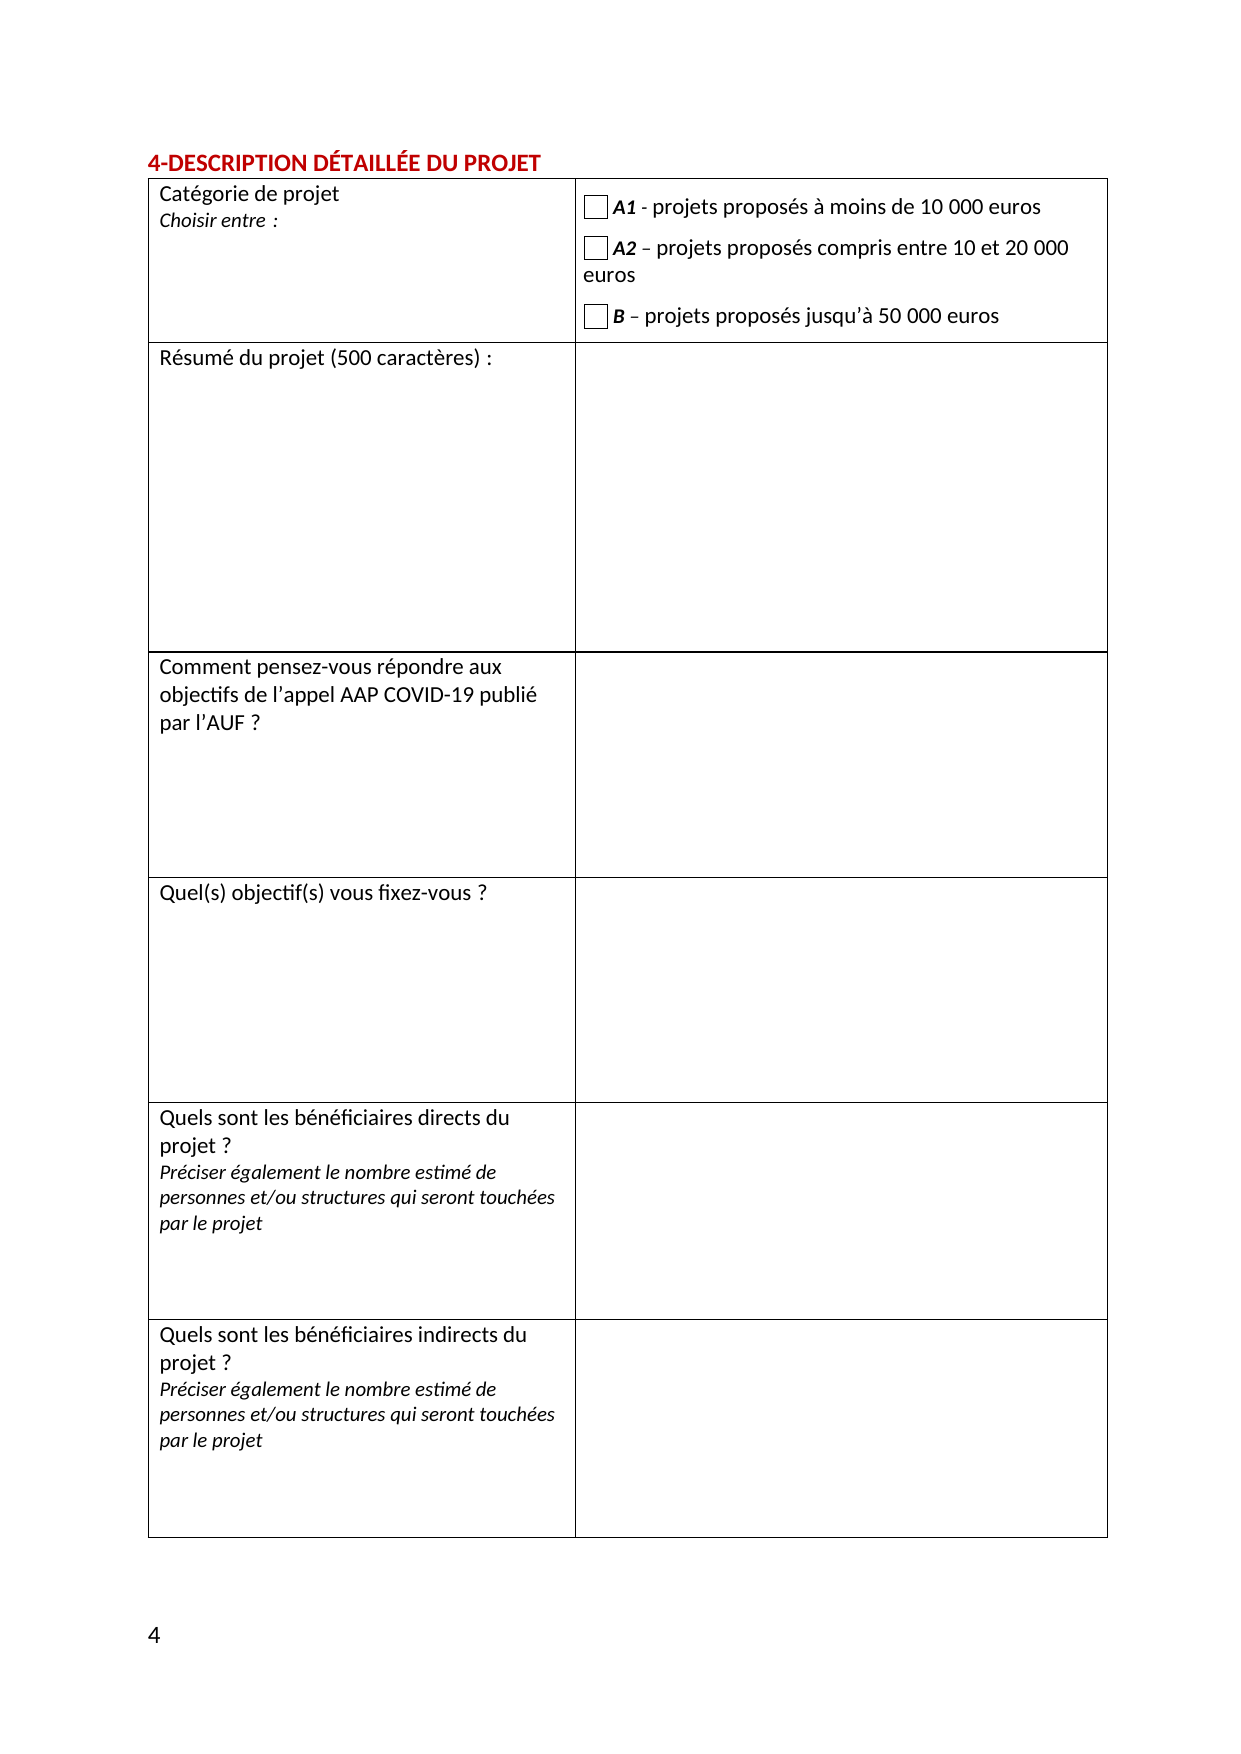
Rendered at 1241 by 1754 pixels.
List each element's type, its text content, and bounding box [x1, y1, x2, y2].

table_cell Quels sont les bénéficiaires indirects du projet ? Préciser également le nombre estimé de personnes et/ou structures qui seront touchées par le projet [149, 1320, 575, 1537]
table_cell [576, 1320, 1107, 1537]
table_cell [576, 343, 1107, 651]
table_cell [576, 878, 1107, 1102]
table_cell [576, 653, 1107, 877]
table_cell [576, 1103, 1107, 1319]
table_cell Comment pensez-vous répondre aux objectifs de l’appel AAP COVID-19 publié par l’AUF ? [149, 653, 575, 877]
table_cell Résumé du projet (500 caractères) : [149, 343, 575, 651]
table_cell Quel(s) objectif(s) vous fixez-vous ? [149, 878, 575, 1102]
table_header A1 - projets proposés à moins de 10 000 euros A2 – projets proposés compris entre 10 et 20 000 euros B – projets proposés jusqu’à 50 000 euros [576, 179, 1107, 342]
table_cell Quels sont les bénéficiaires directs du projet ? Préciser également le nombre estimé de personnes et/ou structures qui seront touchées par le projet [149, 1103, 575, 1319]
table_header Catégorie de projet Choisir entre : [149, 179, 575, 342]
text 4-DESCRIPTION DÉTAILLÉE DU PROJET [148, 148, 1123, 178]
